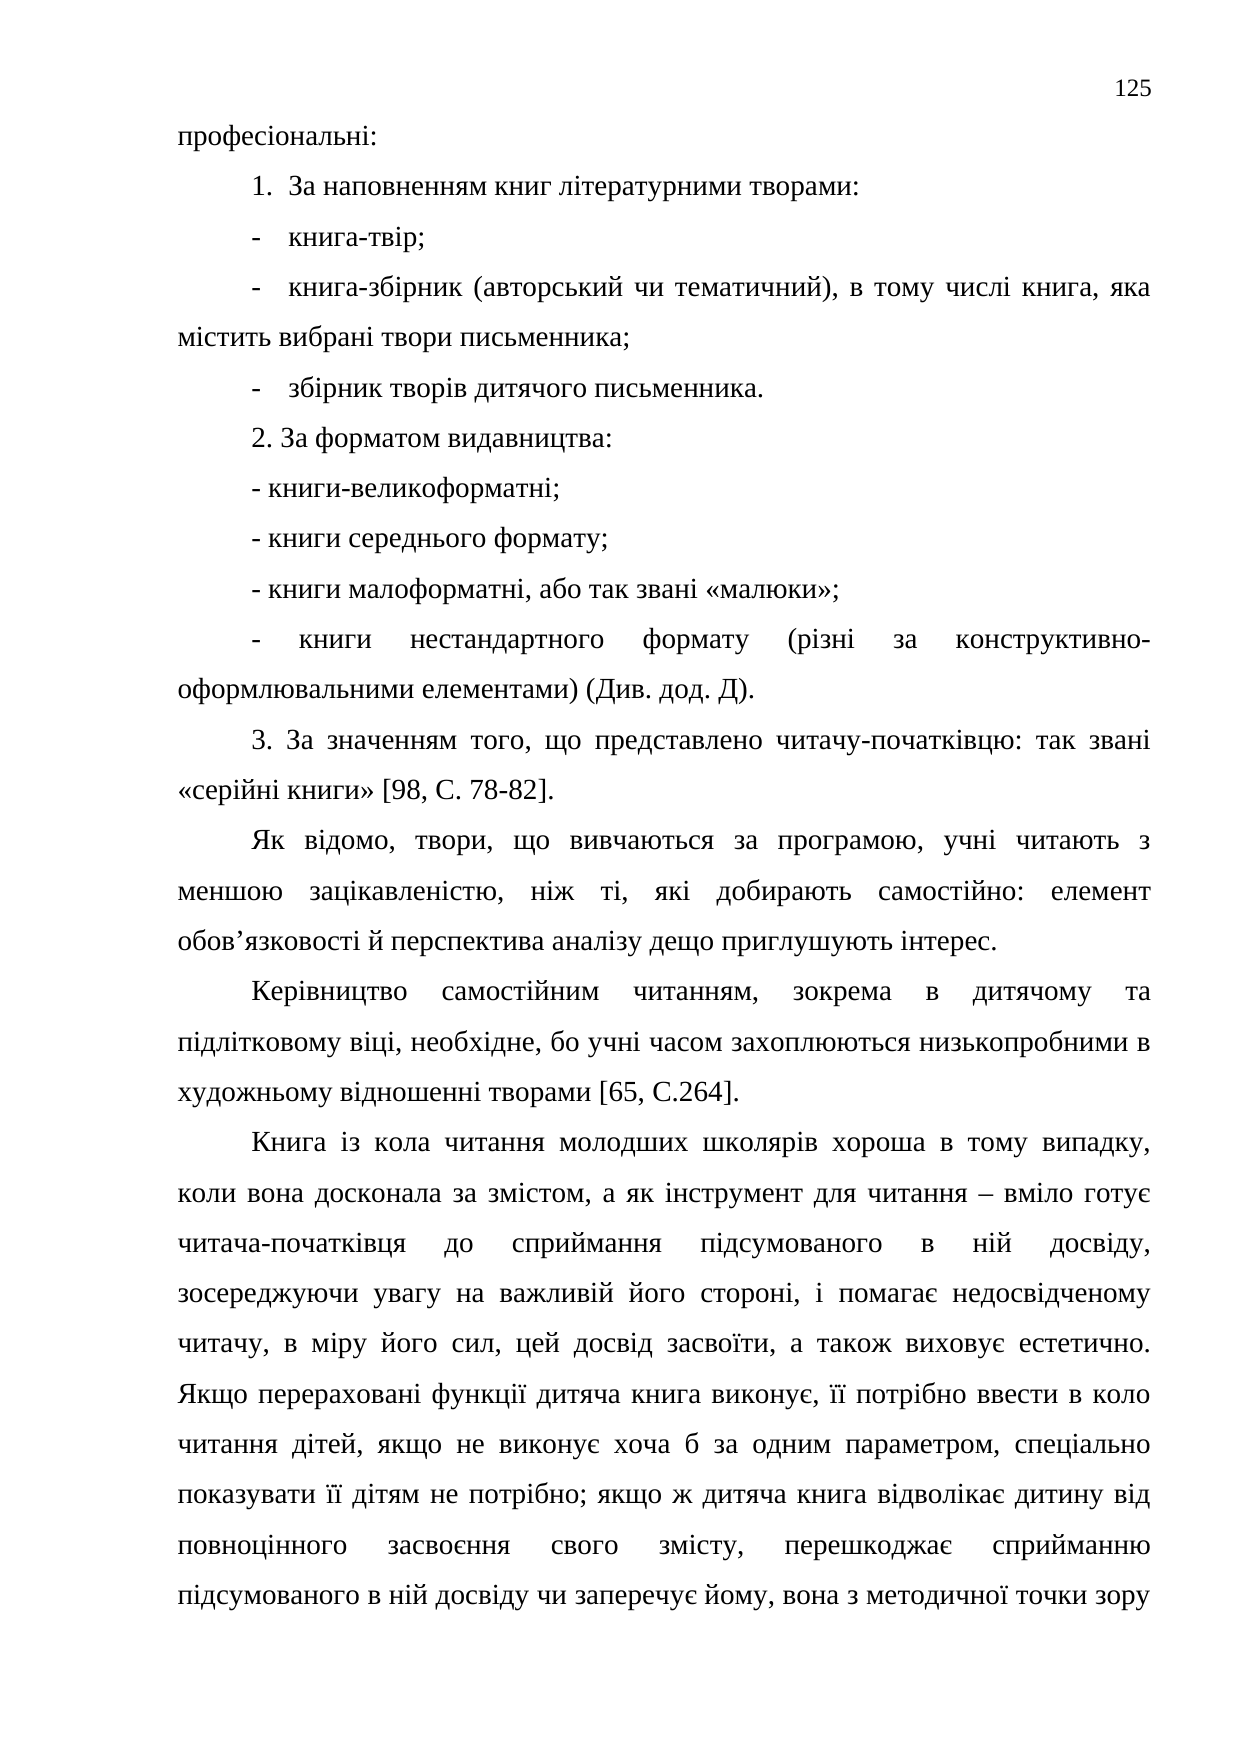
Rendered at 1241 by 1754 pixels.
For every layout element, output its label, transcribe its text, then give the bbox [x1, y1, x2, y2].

text 2. За форматом видавництва: [177, 420, 1152, 453]
text Як відомо, твори, що вивчаються за програмою, учні читають з меншою зацікавленістю, ніж ті, які добирають самостійно: елемент обов’язковості й перспектива аналізу дещо приглушують інтерес. [177, 822, 1152, 957]
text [177, 1124, 1152, 1611]
text - книги середнього формату; [177, 521, 1152, 554]
list збірник творів дитячого письменника. [177, 370, 1152, 403]
text - книги малоформатні, або так звані «малюки»; [177, 571, 1152, 604]
list книга-твір; [177, 219, 1152, 252]
text - книги нестандартного формату (різні за конструктивно-оформлювальними елементами) (Див. дод. Д). [177, 621, 1152, 705]
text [177, 118, 1152, 152]
text - книги-великоформатні; [177, 470, 1152, 504]
list За наповненням книг літературними творами: [177, 168, 1152, 202]
text Керівництво самостійним читанням, зокрема в дитячому та підлітковому віці, необхідне, бо учні часом захоплюються низькопробними в художньому відношенні творами [65, С.264]. [177, 973, 1152, 1108]
list книга-збірник (авторський чи тематичний), в тому числі книга, яка містить вибрані твори письменника; [177, 269, 1152, 353]
text 3. За значенням того, що представлено читачу-початківцю: так звані «серійні книги» [98, С. 78-82]. [177, 722, 1152, 806]
